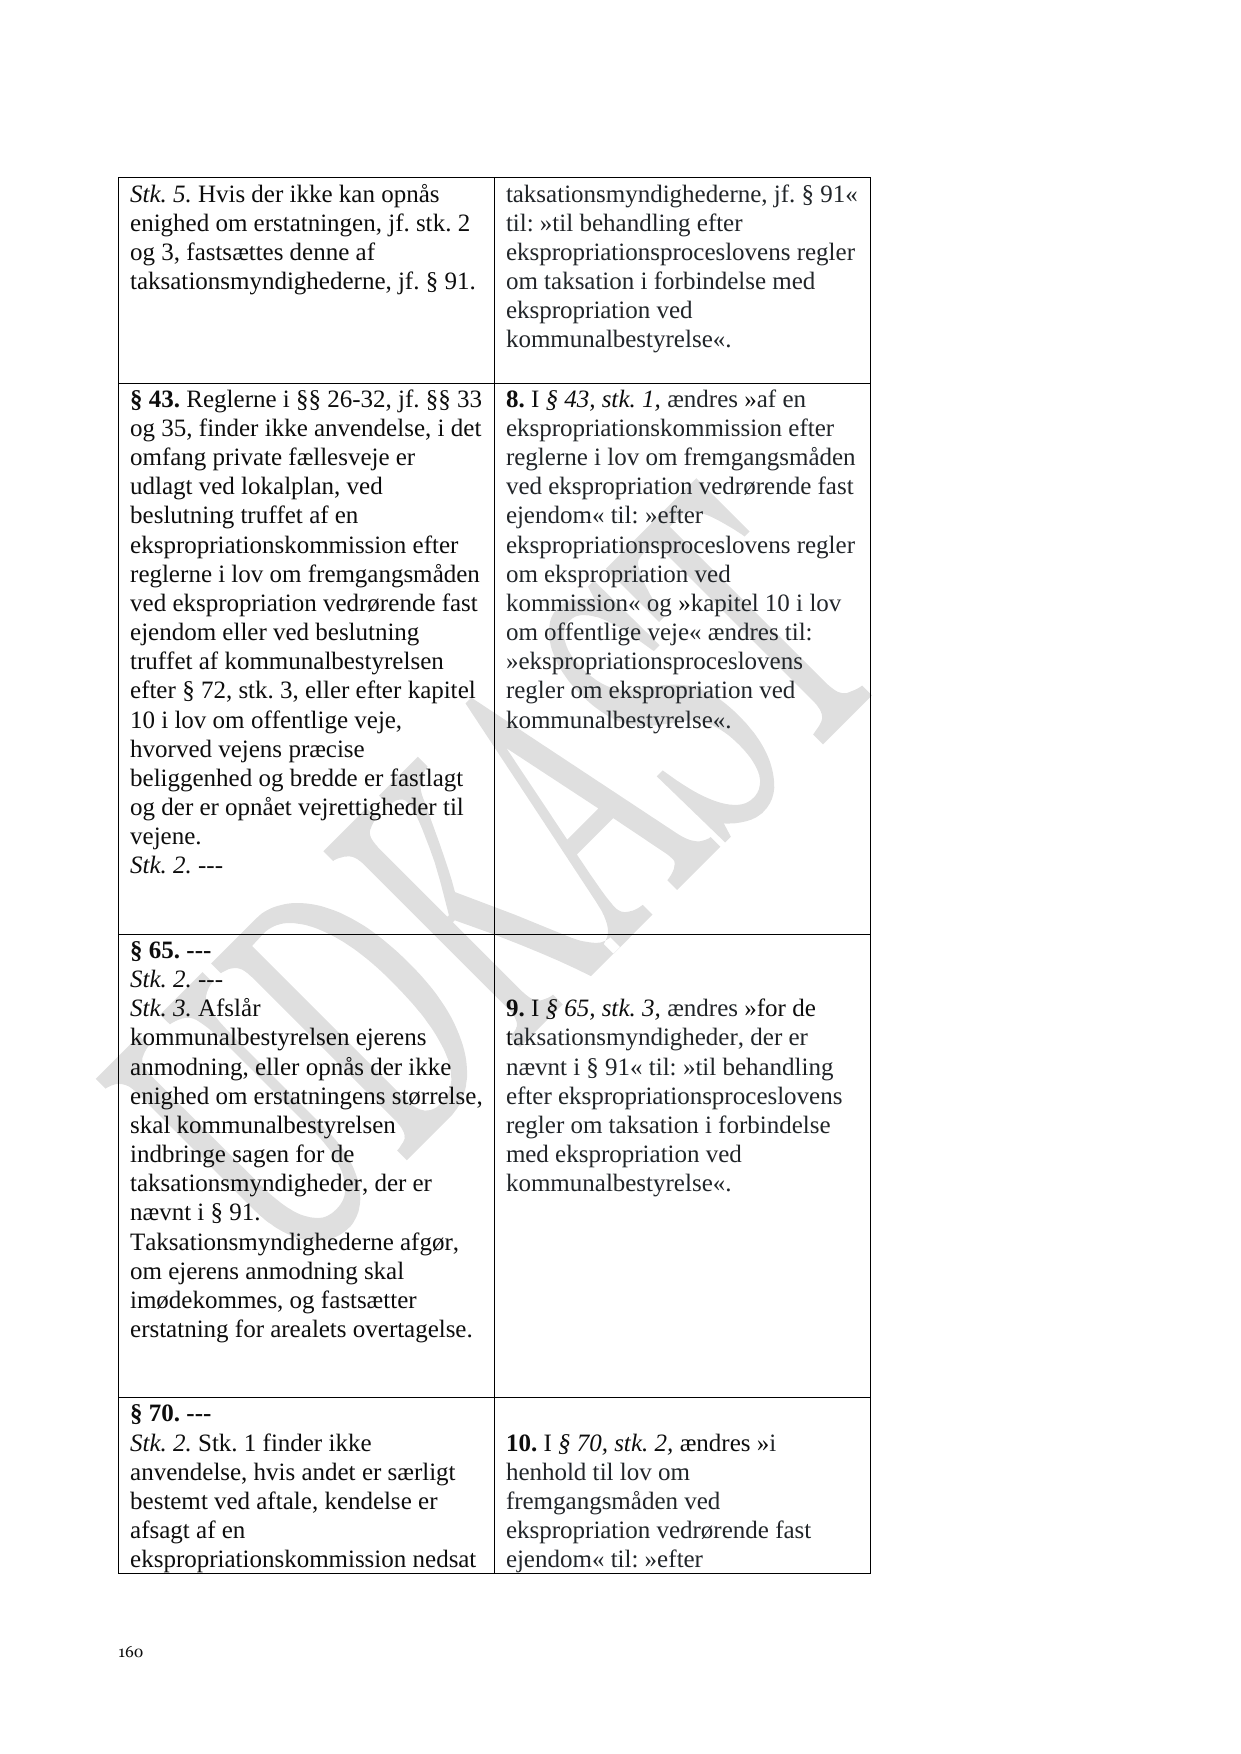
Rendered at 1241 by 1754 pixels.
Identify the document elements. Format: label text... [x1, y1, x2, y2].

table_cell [495, 1398, 870, 1573]
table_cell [495, 178, 870, 382]
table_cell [119, 178, 494, 382]
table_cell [119, 1398, 494, 1573]
table_cell 8. I § 43, stk. 1, ændres »af en ekspropriationskommission efter reglerne i lov om fremgangsmåden ved ekspropriation vedrørende fast ejendom« til: »efter ekspropriationsproceslovens regler om ekspropriation ved kommission« og »kapitel 10 i lov om offentlige veje« ændres til: »ekspropriationsproceslovens regler om ekspropriation ved kommunalbestyrelse«. [495, 384, 870, 933]
table_cell § 43. Reglerne i §§ 26-32, jf. §§ 33 og 35, finder ikke anvendelse, i det omfang private fællesveje er udlagt ved lokalplan, ved beslutning truffet af en ekspropriationskommission efter reglerne i lov om fremgangsmåden ved ekspropriation vedrørende fast ejendom eller ved beslutning truffet af kommunalbestyrelsen efter § 72, stk. 3, eller efter kapitel 10 i lov om offentlige veje, hvorved vejens præcise beliggenhed og bredde er fastlagt og der er opnået vejrettigheder til vejene. Stk. 2. --- [119, 384, 494, 933]
table_cell 9. I § 65, stk. 3, ændres »for de taksationsmyndigheder, der er nævnt i § 91« til: »til behandling efter ekspropriationsproceslovens regler om taksation i forbindelse med ekspropriation ved kommunalbestyrelse«. [495, 935, 870, 1397]
table_cell § 65. --- Stk. 2. --- Stk. 3. Afslår kommunalbestyrelsen ejerens anmodning, eller opnås der ikke enighed om erstatningens størrelse, skal kommunalbestyrelsen indbringe sagen for de taksationsmyndigheder, der er nævnt i § 91. Taksationsmyndighederne afgør, om ejerens anmodning skal imødekommes, og fastsætter erstatning for arealets overtagelse. [119, 935, 494, 1397]
